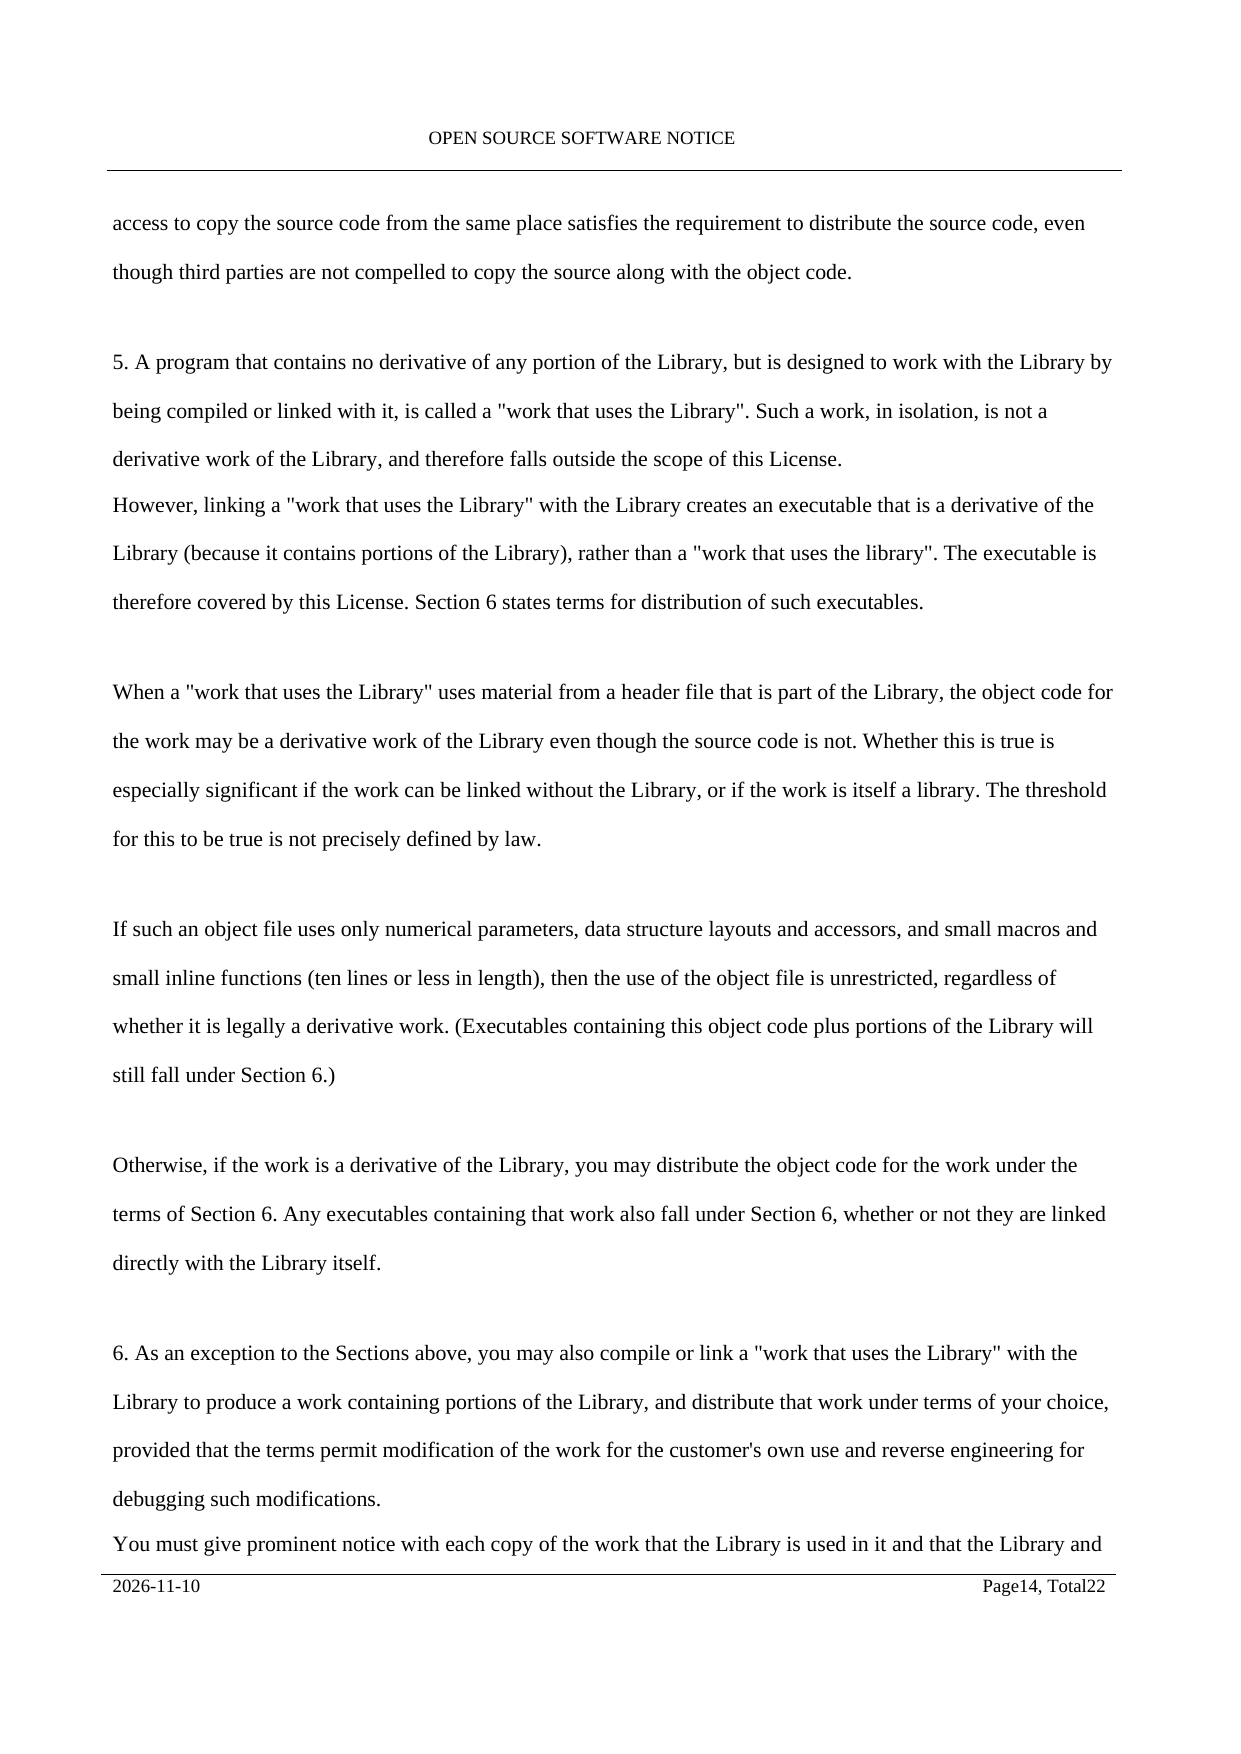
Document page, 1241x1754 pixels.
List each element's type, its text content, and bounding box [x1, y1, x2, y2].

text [112, 206, 1128, 288]
text Otherwise, if the work is a derivative of the Library, you may distribute the object code for the work under the terms of Section 6. Any executables containing that work also fall under Section 6, whether or not they are linked directly with the Library itself. [112, 1148, 1128, 1278]
text If such an object file uses only numerical parameters, data structure layouts and accessors, and small macros and small inline functions (ten lines or less in length), then the use of the object file is unrestricted, regardless of whether it is legally a derivative work. (Executables containing this object code plus portions of the Library will still fall under Section 6.) [112, 912, 1128, 1091]
text 6. As an exception to the Sections above, you may also compile or link a "work that uses the Library" with the Library to produce a work containing portions of the Library, and distribute that work under terms of your choice, provided that the terms permit modification of the work for the customer's own use and reverse engineering for debugging such modifications. [112, 1336, 1128, 1515]
text When a "work that uses the Library" uses material from a header file that is part of the Library, the object code for the work may be a derivative work of the Library even though the source code is not. Whether this is true is especially significant if the work can be linked without the Library, or if the work is itself a library. The threshold for this to be true is not precisely defined by law. [112, 676, 1128, 854]
text 5. A program that contains no derivative of any portion of the Library, but is designed to work with the Library by being compiled or linked with it, is called a "work that uses the Library". Such a work, in isolation, is not a derivative work of the Library, and therefore falls outside the scope of this License. [112, 345, 1128, 475]
text However, linking a "work that uses the Library" with the Library creates an executable that is a derivative of the Library (because it contains portions of the Library), rather than a "work that uses the library". The executable is therefore covered by this License. Section 6 states terms for distribution of such executables. [112, 488, 1128, 618]
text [112, 1528, 1128, 1560]
